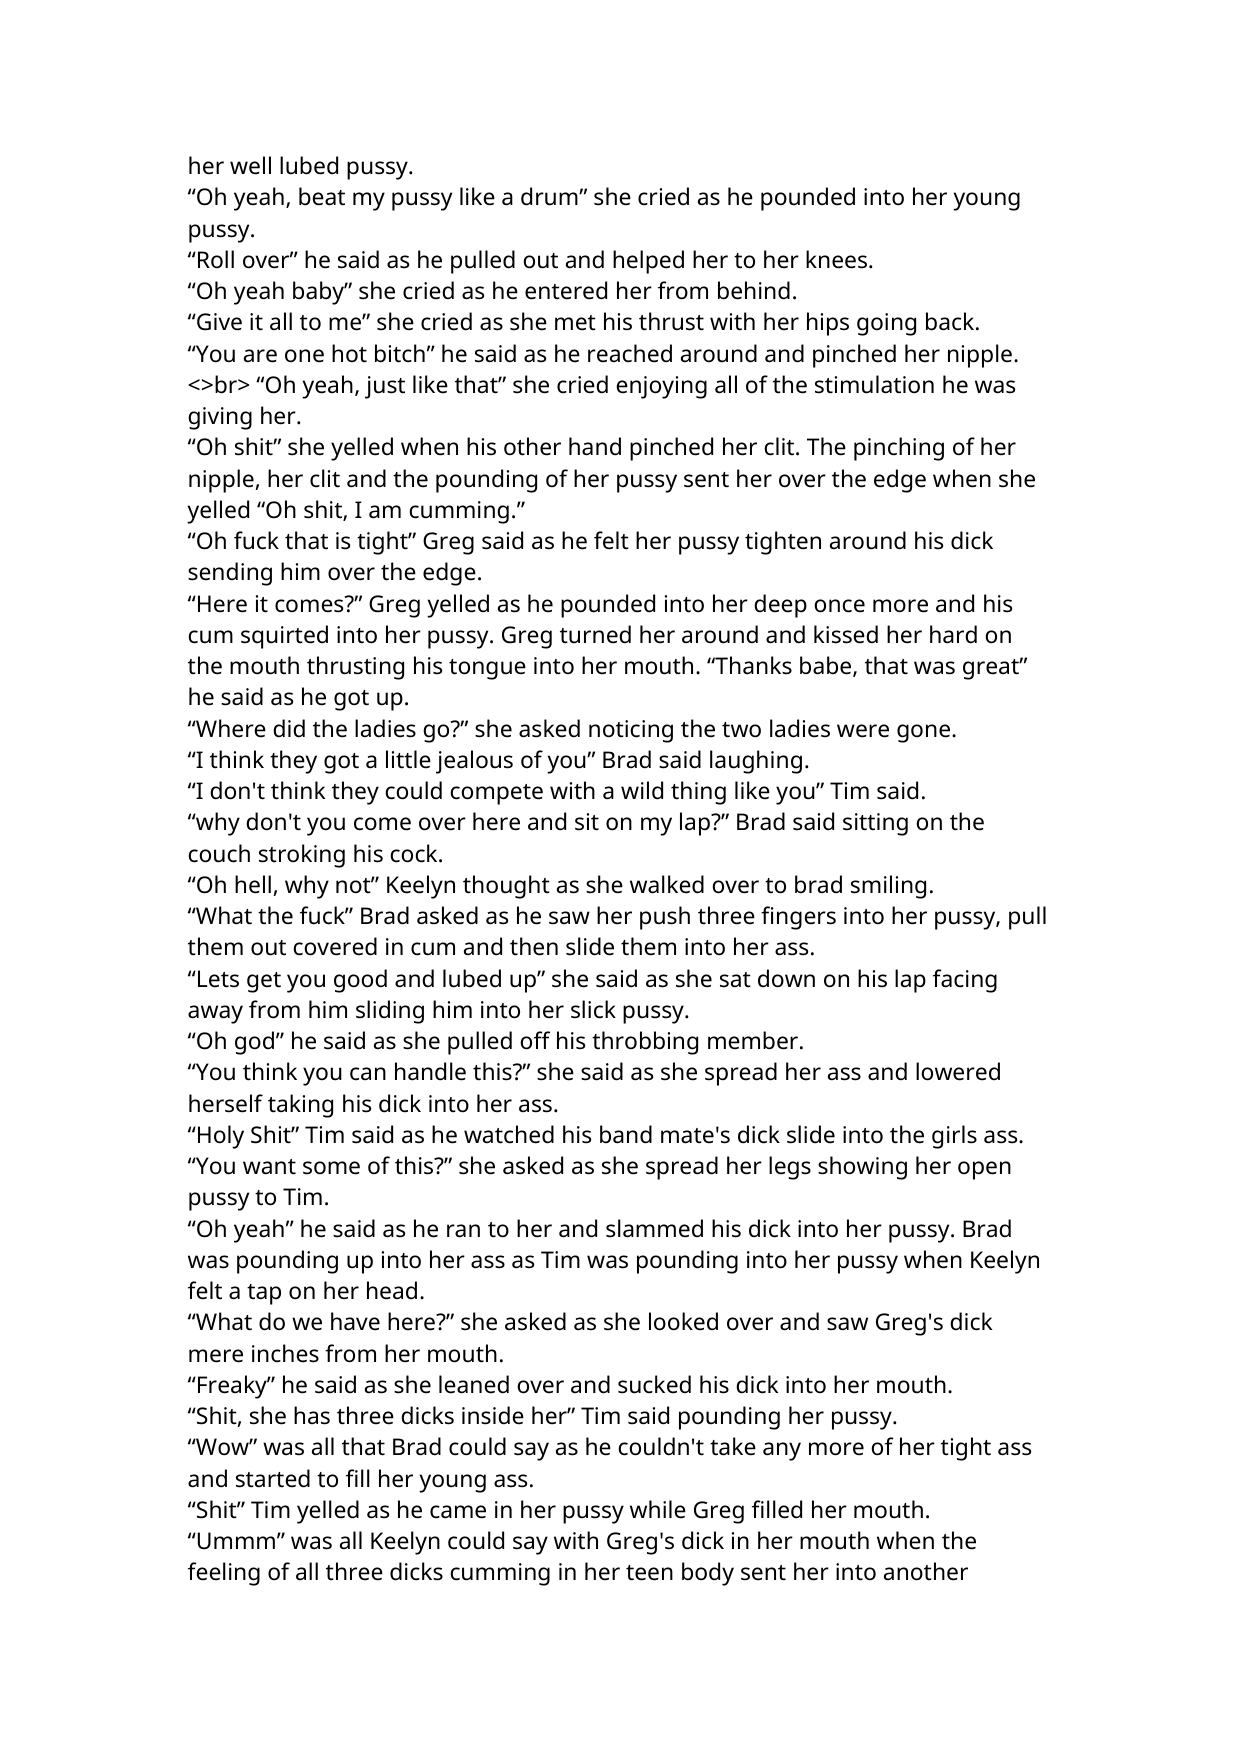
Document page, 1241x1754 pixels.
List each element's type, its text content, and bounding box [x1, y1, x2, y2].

text “Lets get you good and lubed up” she said as she sat down on his lap facing away from him sliding him into her slick pussy. [187, 962, 1053, 1025]
text “You are one hot bitch” he said as he reached around and pinched her nipple. <>br> “Oh yeah, just like that” she cried enjoying all of the stimulation he was giving her. [187, 337, 1053, 431]
text “I don't think they could compete with a wild thing like you” Tim said. [187, 775, 1053, 806]
text “Here it comes?” Greg yelled as he pounded into her deep once more and his cum squirted into her pussy. Greg turned her around and kissed her hard on the mouth thrusting his tongue into her mouth. “Thanks babe, that was great” he said as he got up. [187, 587, 1053, 712]
text “Oh shit” she yelled when his other hand pinched her clit. The pinching of her nipple, her clit and the pounding of her pussy sent her over the edge when she yelled “Oh shit, I am cumming.” [187, 431, 1053, 525]
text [187, 1525, 1053, 1587]
text “Shit, she has three dicks inside her” Tim said pounding her pussy. [187, 1400, 1053, 1431]
text “why don't you come over here and sit on my lap?” Brad said sitting on the couch stroking his cock. [187, 806, 1053, 869]
text “Roll over” he said as he pulled out and helped her to her knees. [187, 244, 1053, 275]
text “Oh god” he said as she pulled off his throbbing member. [187, 1025, 1053, 1056]
text “You think you can handle this?” she said as she spread her ass and lowered herself taking his dick into her ass. [187, 1056, 1053, 1119]
text “Where did the ladies go?” she asked noticing the two ladies were gone. [187, 712, 1053, 744]
text “Oh yeah, beat my pussy like a drum” she cried as he pounded into her young pussy. [187, 181, 1053, 244]
text “Shit” Tim yelled as he came in her pussy while Greg filled her mouth. [187, 1494, 1053, 1525]
text “Give it all to me” she cried as she met his thrust with her hips going back. [187, 306, 1053, 337]
text “Freaky” he said as she leaned over and sucked his dick into her mouth. [187, 1369, 1053, 1400]
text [187, 150, 1053, 181]
text “What do we have here?” she asked as she looked over and saw Greg's dick mere inches from her mouth. [187, 1306, 1053, 1369]
text “Oh yeah” he said as he ran to her and slammed his dick into her pussy. Brad was pounding up into her ass as Tim was pounding into her pussy when Keelyn felt a tap on her head. [187, 1212, 1053, 1306]
text “Oh hell, why not” Keelyn thought as she walked over to brad smiling. [187, 869, 1053, 900]
text “Oh fuck that is tight” Greg said as he felt her pussy tighten around his dick sending him over the edge. [187, 525, 1053, 587]
text “I think they got a little jealous of you” Brad said laughing. [187, 744, 1053, 775]
text “Wow” was all that Brad could say as he couldn't take any more of her tight ass and started to fill her young ass. [187, 1431, 1053, 1494]
text “Oh yeah baby” she cried as he entered her from behind. [187, 275, 1053, 306]
text “You want some of this?” she asked as she spread her legs showing her open pussy to Tim. [187, 1150, 1053, 1212]
text “Holy Shit” Tim said as he watched his band mate's dick slide into the girls ass. [187, 1119, 1053, 1150]
text “What the fuck” Brad asked as he saw her push three fingers into her pussy, pull them out covered in cum and then slide them into her ass. [187, 900, 1053, 962]
